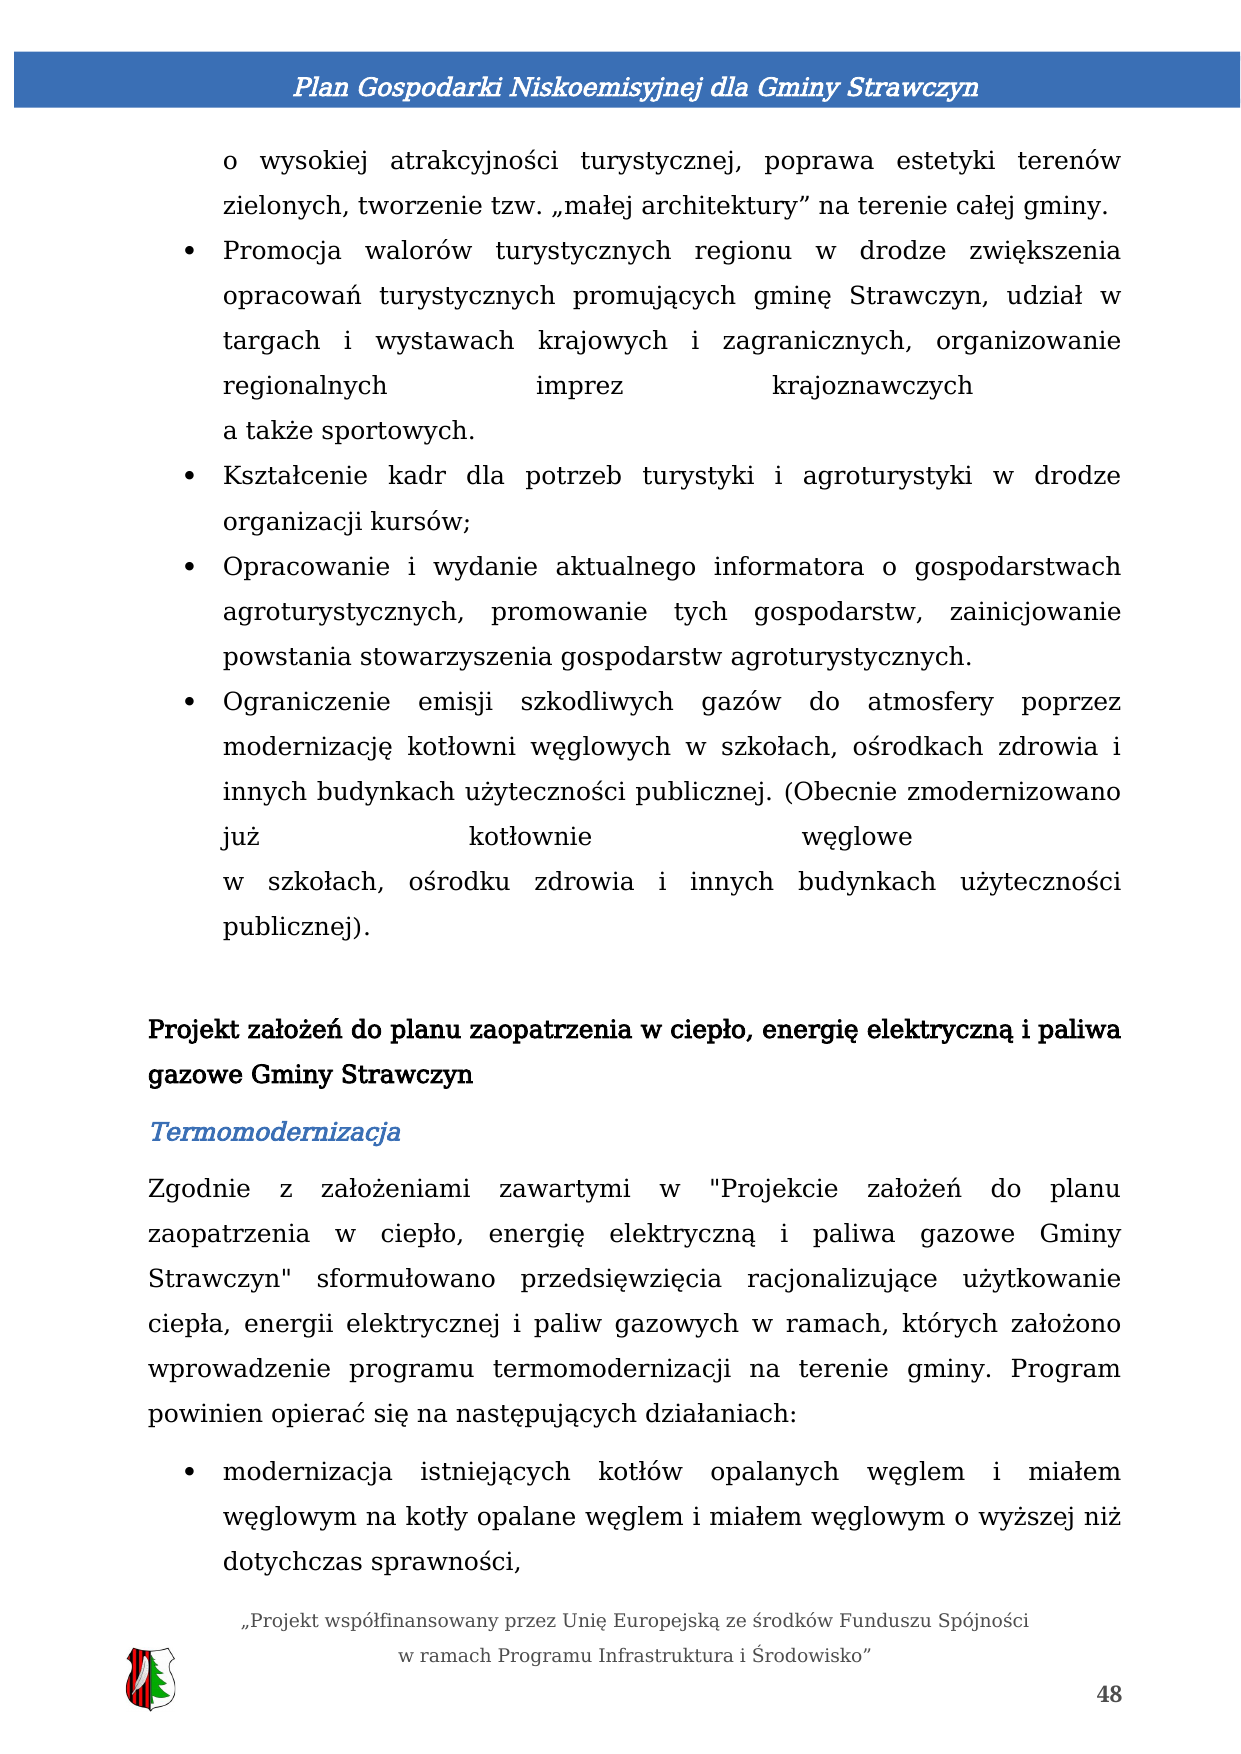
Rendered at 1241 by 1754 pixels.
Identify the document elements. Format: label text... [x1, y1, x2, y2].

list modernizacja istniejących kotłów opalanych węglem i miałem węglowym na kotły opalane węglem i miałem węglowym o wyższej niż dotychczas sprawności, [185, 1456, 1122, 1576]
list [185, 145, 1122, 220]
list Promocja walorów turystycznych regionu w drodze zwiększenia opracowań turystycznych promujących gminę Strawczyn, udział w targach i wystawach krajowych i zagranicznych, organizowanie regionalnych imprez krajoznawczych a także sportowych. [185, 235, 1122, 445]
text Projekt założeń do planu zaopatrzenia w ciepło, energię elektryczną i paliwa gazowe Gminy Strawczyn [148, 1013, 1122, 1088]
list Opracowanie i wydanie aktualnego informatora o gospodarstwach agroturystycznych, promowanie tych gospodarstw, zainicjowanie powstania stowarzyszenia gospodarstw agroturystycznych. [185, 550, 1122, 670]
text Zgodnie z założeniami zawartymi w "Projekcie założeń do planu zaopatrzenia w ciepło, energię elektryczną i paliwa gazowe Gminy Strawczyn" sformułowano przedsięwzięcia racjonalizujące użytkowanie ciepła, energii elektrycznej i paliw gazowych w ramach, których założono wprowadzenie programu termomodernizacji na terenie gminy. Program powinien opierać się na następujących działaniach: [148, 1173, 1122, 1428]
text Termomodernizacja [148, 1116, 1122, 1146]
list Kształcenie kadr dla potrzeb turystyki i agroturystyki w drodze organizacji kursów; [185, 460, 1122, 535]
list Ograniczenie emisji szkodliwych gazów do atmosfery poprzez modernizację kotłowni węglowych w szkołach, ośrodkach zdrowia i innych budynkach użyteczności publicznej. (Obecnie zmodernizowano już kotłownie węglowe w szkołach, ośrodku zdrowia i innych budynkach użyteczności publicznej). [185, 685, 1122, 941]
picture [125, 1647, 176, 1712]
